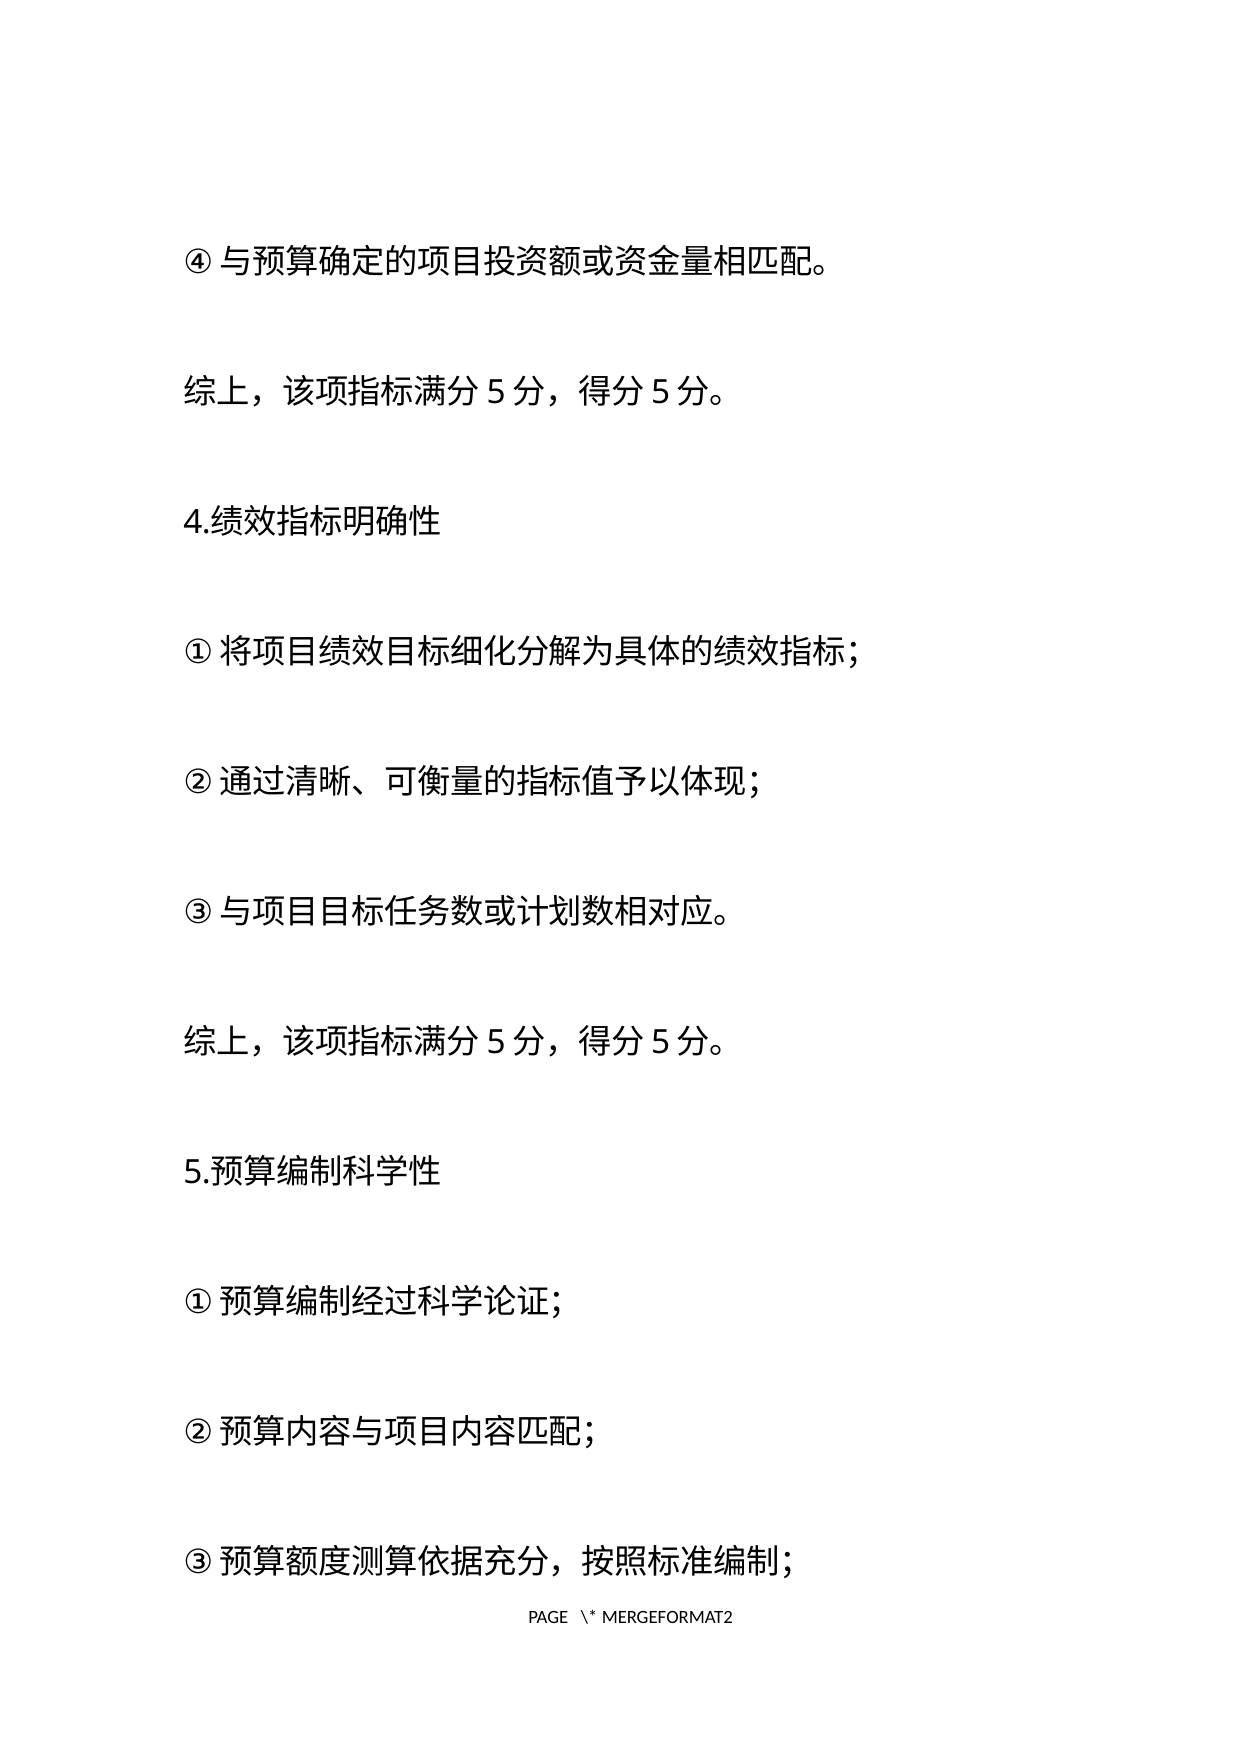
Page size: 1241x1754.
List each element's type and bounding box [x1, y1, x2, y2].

text [183, 162, 1078, 1592]
